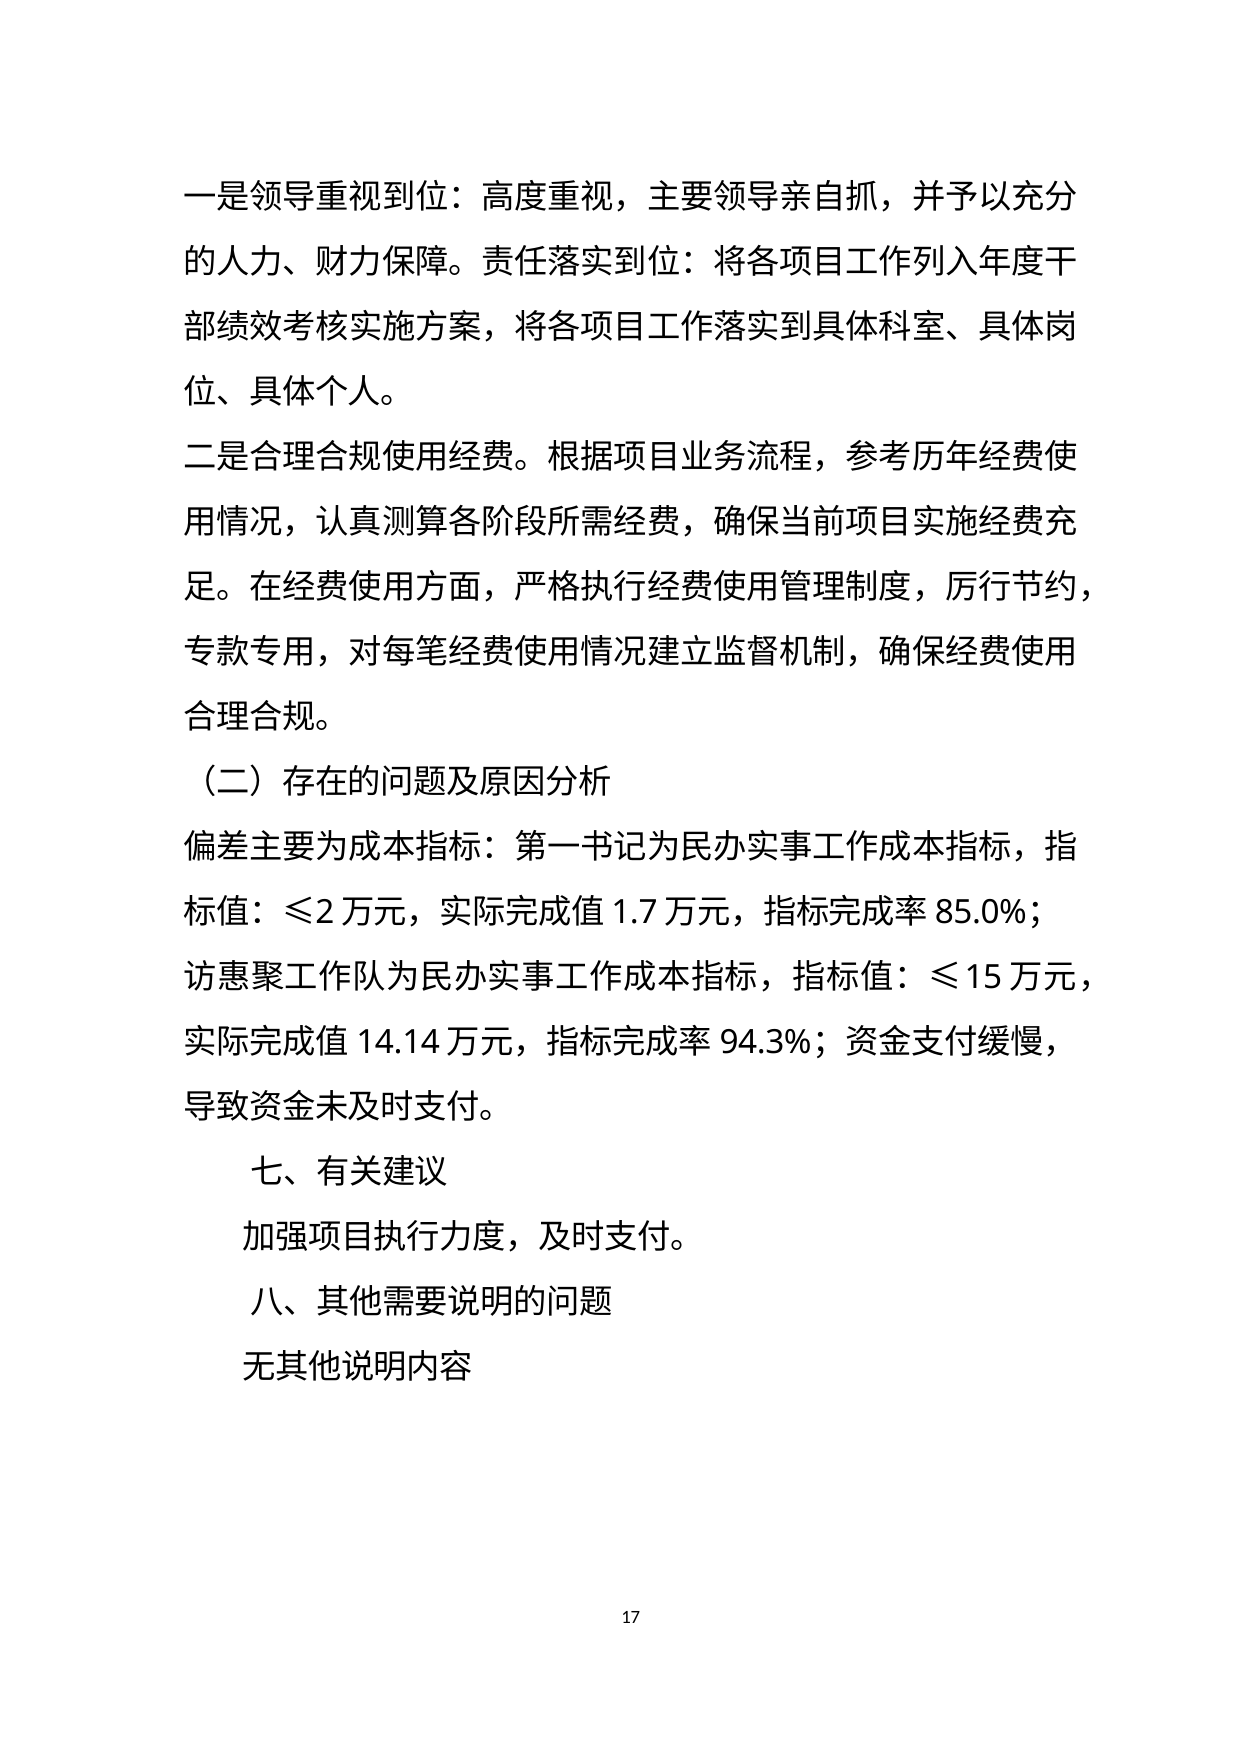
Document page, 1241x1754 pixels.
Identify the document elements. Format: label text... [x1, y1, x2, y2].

text 无其他说明内容 [183, 1332, 1078, 1397]
text 七、有关建议 [183, 1137, 1078, 1202]
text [183, 162, 1078, 1137]
text 八、其他需要说明的问题 [183, 1267, 1078, 1332]
text 加强项目执行力度，及时支付。 [183, 1202, 1078, 1267]
